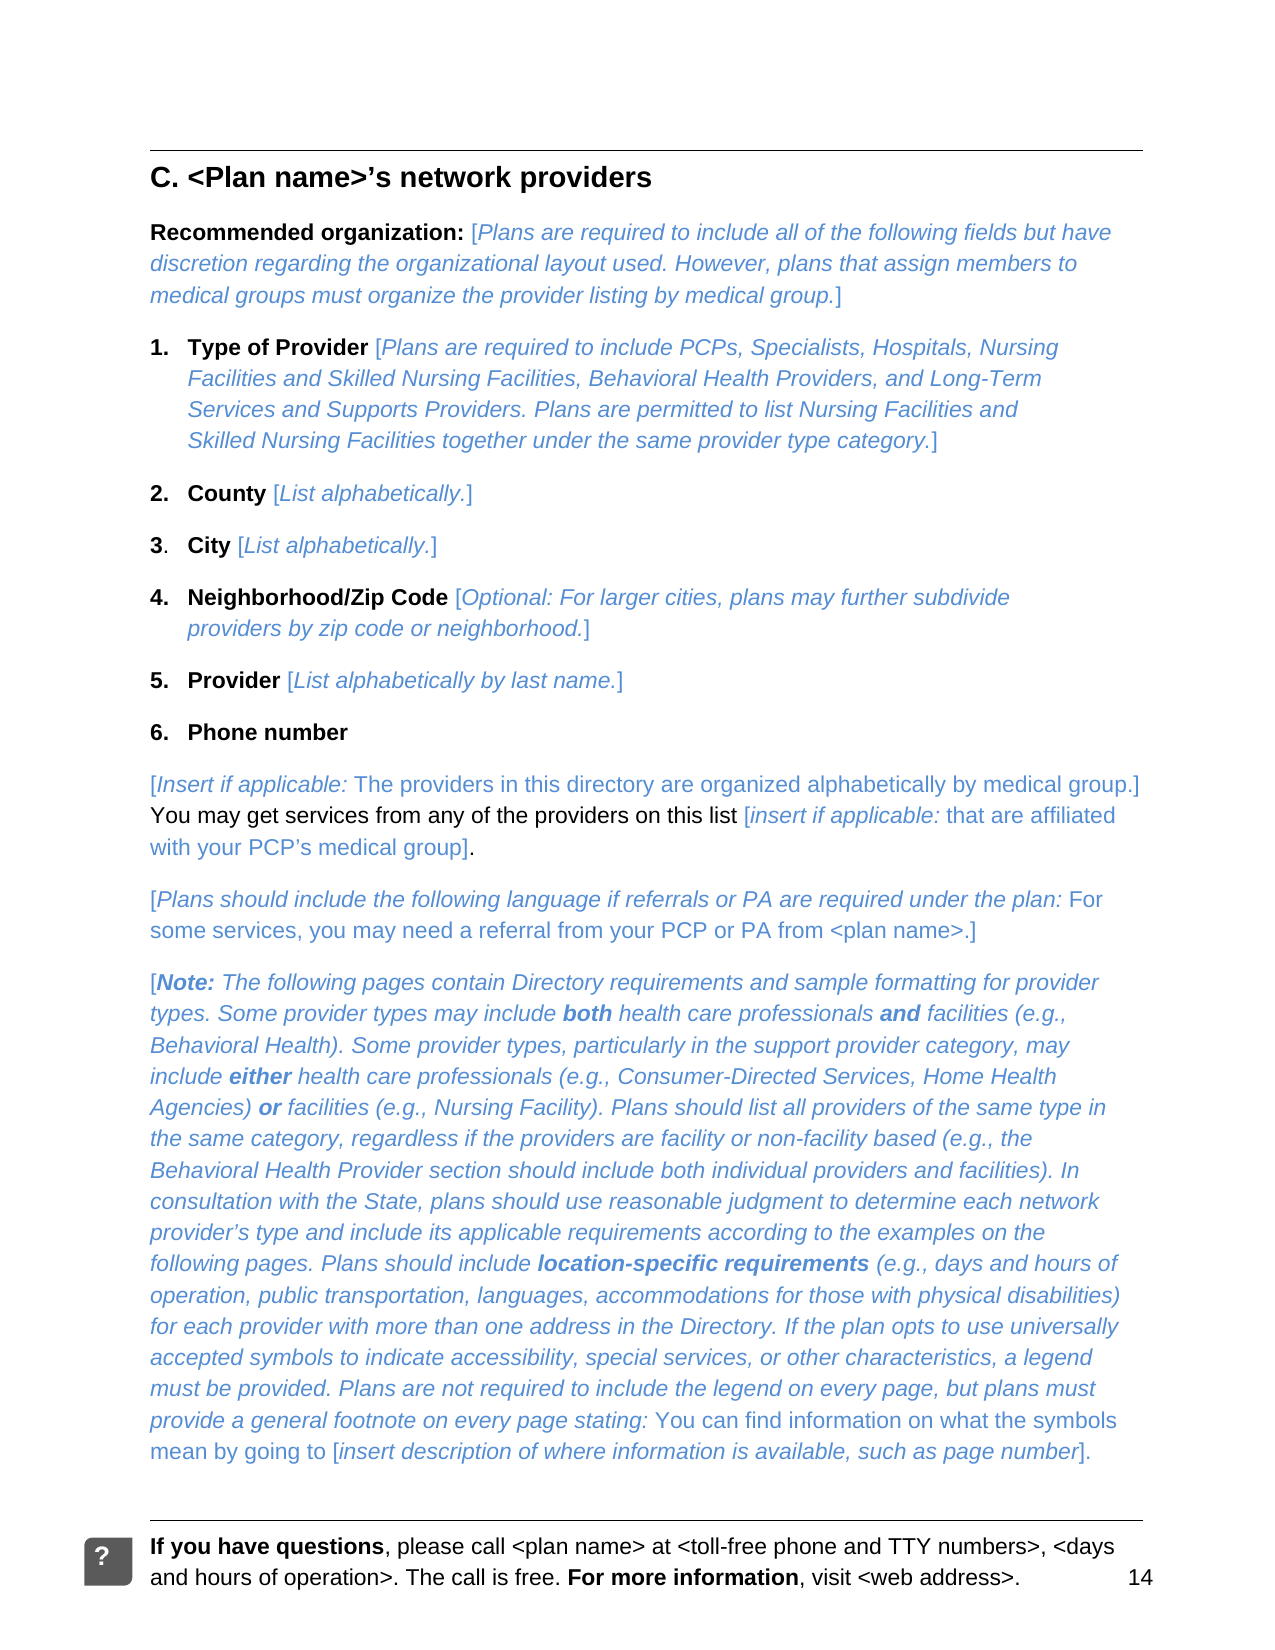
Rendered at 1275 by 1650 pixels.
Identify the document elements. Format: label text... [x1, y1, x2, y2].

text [150, 966, 1143, 1466]
text 1. Type of Provider [Plans are required to include PCPs, Specialists, Hospitals, Nursing Facilities and Skilled Nursing Facilities, Behavioral Health Providers, and Long-Term Services and Supports Providers. Plans are permitted to list Nursing Facilities and Skilled Nursing Facilities together under the same provider type category.] [150, 330, 1068, 455]
text 4. Neighborhood/Zip Code [Optional: For larger cities, plans may further subdivide providers by zip code or neighborhood.] [150, 580, 1068, 643]
subtitle <Plan name>’s network providers [150, 151, 1143, 195]
text Recommended organization: [Plans are required to include all of the following fields but have discretion regarding the organizational layout used. However, plans that assign members to medical groups must organize the provider listing by medical group.] [150, 216, 1143, 309]
text [Plans should include the following language if referrals or PA are required under the plan: For some services, you may need a referral from your PCP or PA from <plan name>.] [150, 882, 1143, 945]
text 3. City [List alphabetically.] [150, 528, 1068, 559]
text 5. Provider [List alphabetically by last name.] [150, 663, 1068, 695]
text 2. County [List alphabetically.] [150, 476, 1068, 507]
text [Insert if applicable: The providers in this directory are organized alphabetically by medical group.] You may get services from any of the providers on this list [insert if applicable: that are affiliated with your PCP’s medical group]. [150, 768, 1143, 861]
text 6. Phone number [150, 716, 1068, 747]
